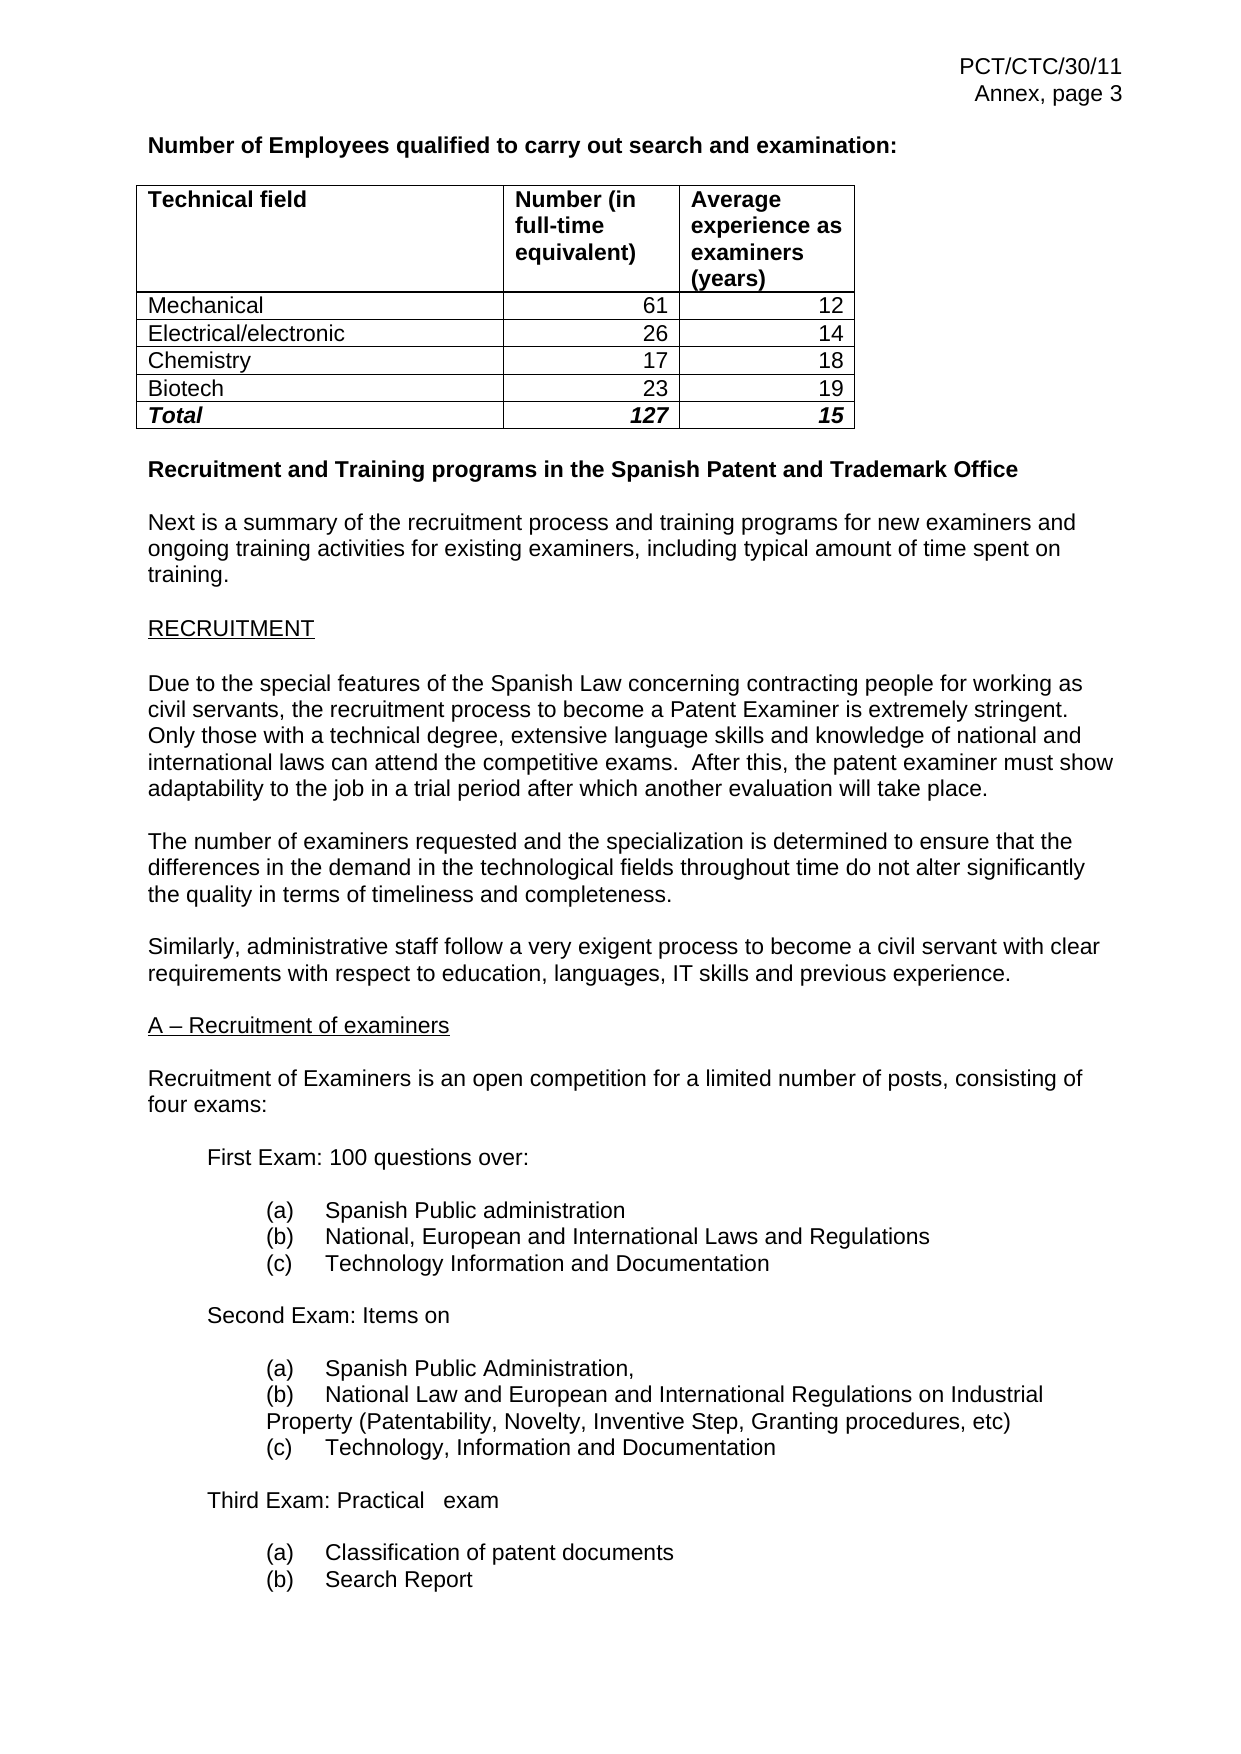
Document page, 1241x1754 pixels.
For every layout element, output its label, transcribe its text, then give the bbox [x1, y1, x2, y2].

table_cell Electrical/electronic [137, 320, 503, 346]
text Due to the special features of the Spanish Law concerning contracting people for working as civil servants, the recruitment process to become a Patent Examiner is extremely stringent. Only those with a technical degree, extensive language skills and knowledge of national and international laws can attend the competitive exams. After this, the patent examiner must show adaptability to the job in a trial period after which another evaluation will take place. [148, 670, 1122, 801]
text (a) Spanish Public Administration, [266, 1355, 1122, 1381]
text Similarly, administrative staff follow a very exigent process to become a civil servant with clear requirements with respect to education, languages, IT skills and previous experience. [148, 933, 1122, 986]
table_cell 18 [680, 347, 854, 373]
table_cell 14 [680, 320, 854, 346]
text Next is a summary of the recruitment process and training programs for new examiners and ongoing training activities for existing examiners, including typical amount of time spent on training. [148, 508, 1122, 587]
table_cell 61 [504, 293, 679, 319]
text Recruitment and Training programs in the Spanish Patent and Trademark Office [148, 456, 1122, 482]
text RECRUITMENT [148, 616, 1122, 642]
text (b) National Law and European and International Regulations on Industrial Property (Patentability, Novelty, Inventive Step, Granting procedures, etc) [266, 1381, 1122, 1434]
text (b) Search Report [266, 1566, 1122, 1592]
text (a) Classification of patent documents [266, 1539, 1122, 1566]
table_cell 19 [680, 375, 854, 401]
text Second Exam: Items on [207, 1302, 1122, 1328]
table_header Technical field [137, 186, 503, 291]
table_cell Chemistry [137, 347, 503, 373]
table_cell 17 [504, 347, 679, 373]
text Third Exam: Practical exam [207, 1487, 1122, 1513]
text The number of examiners requested and the specialization is determined to ensure that the differences in the demand in the technological fields throughout time do not alter significantly the quality in terms of timeliness and completeness. [148, 828, 1122, 907]
table_cell Total [137, 402, 503, 428]
text (a) Spanish Public administration [266, 1197, 1122, 1223]
text A – Recruitment of examiners [148, 1012, 1122, 1039]
table_cell 127 [504, 402, 679, 428]
table_cell Mechanical [137, 293, 503, 319]
text (b) National, European and International Laws and Regulations [266, 1223, 1122, 1249]
table_header Average experience as examiners (years) [680, 186, 854, 291]
table_cell 15 [680, 402, 854, 428]
table_cell Biotech [137, 375, 503, 401]
table_cell 12 [680, 293, 854, 319]
text (c) Technology Information and Documentation [266, 1249, 1122, 1276]
table_cell 23 [504, 375, 679, 401]
table_header Number (in full-time equivalent) [504, 186, 679, 291]
text Recruitment of Examiners is an open competition for a limited number of posts, consisting of four exams: [148, 1065, 1122, 1118]
text Number of Employees qualified to carry out search and examination: [148, 132, 1122, 158]
text First Exam: 100 questions over: [207, 1144, 1122, 1170]
table_cell 26 [504, 320, 679, 346]
text (c) Technology, Information and Documentation [266, 1434, 1122, 1460]
